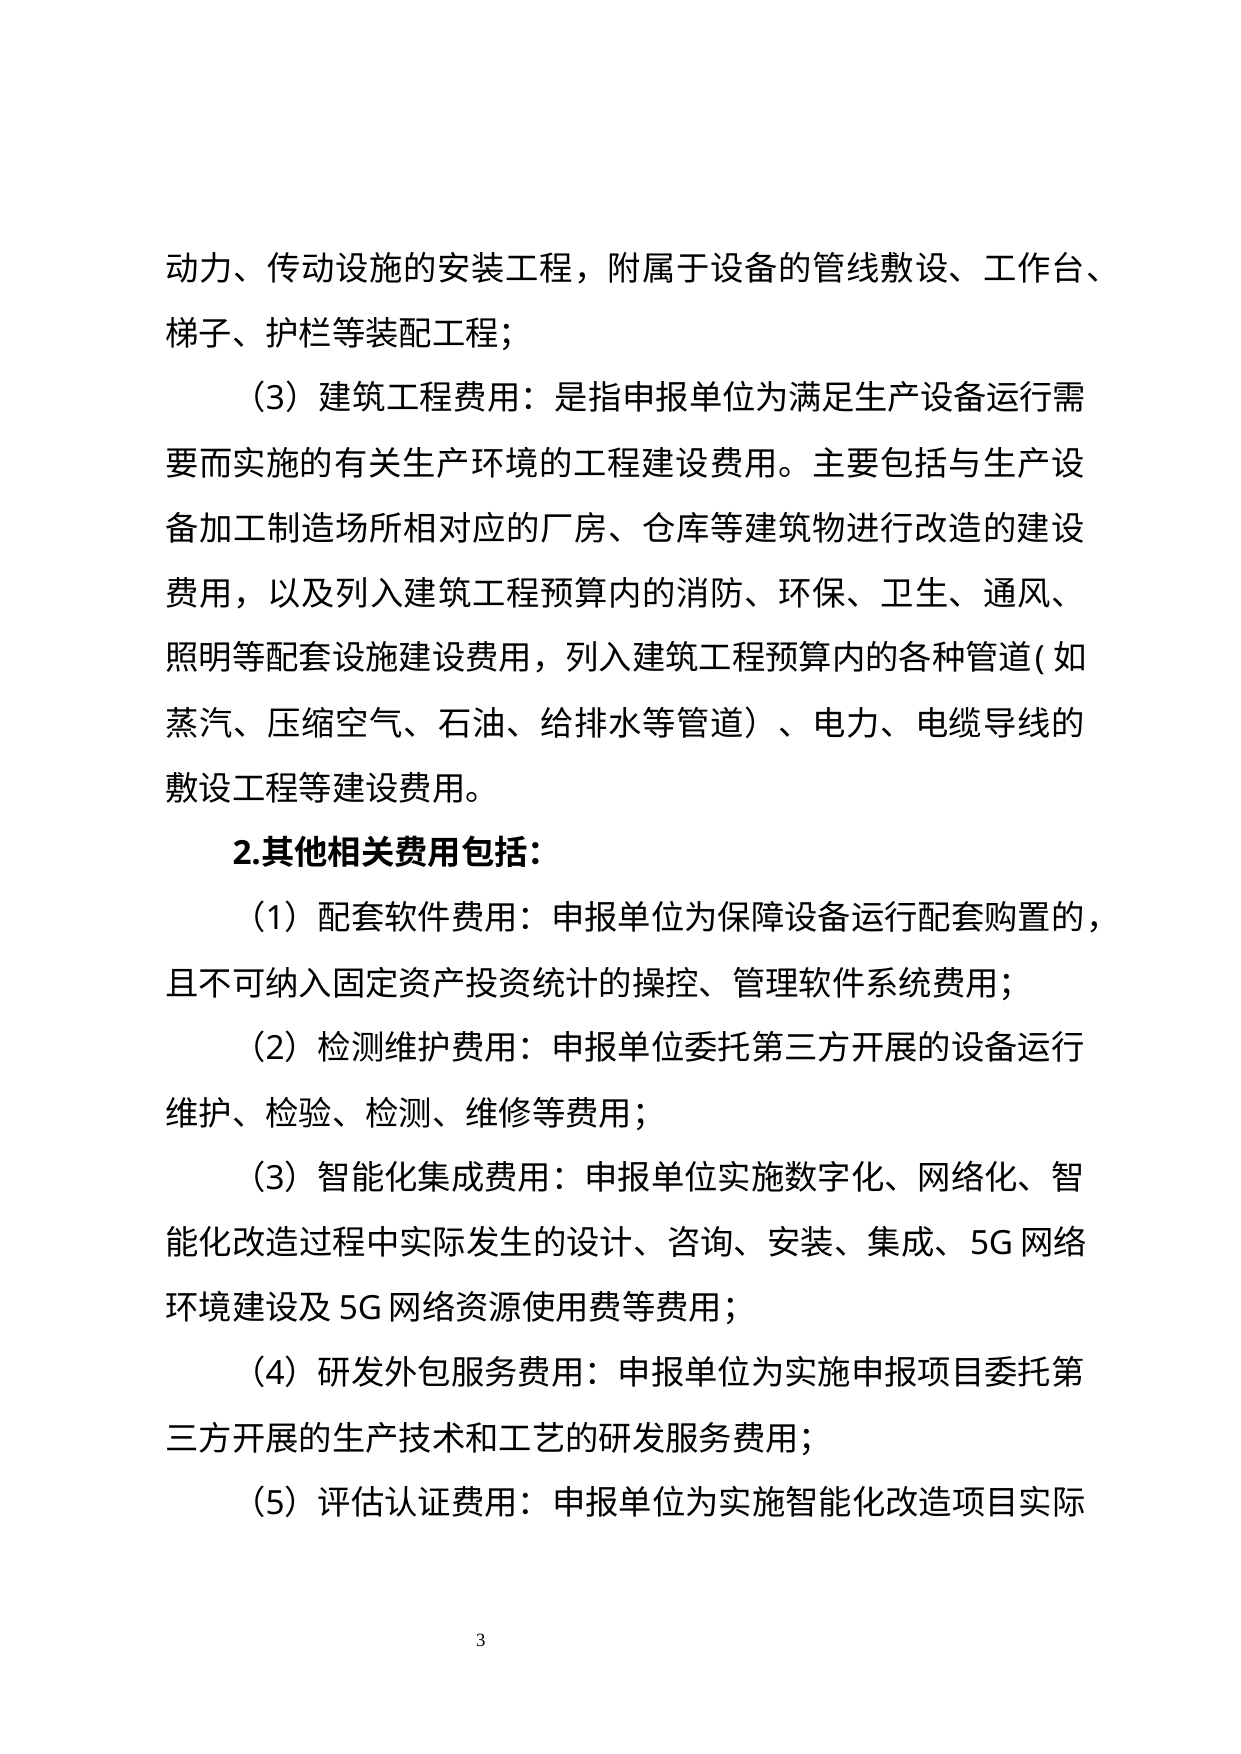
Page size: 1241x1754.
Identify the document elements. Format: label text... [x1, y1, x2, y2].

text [165, 1468, 1087, 1533]
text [165, 233, 1087, 363]
text （3）建筑工程费用：是指申报单位为满足生产设备运行需要而实施的有关生产环境的工程建设费用。主要包括与生产设备加工制造场所相对应的厂房、仓库等建筑物进行改造的建设费用，以及列入建筑工程预算内的消防、环保、卫生、通风、照明等配套设施建设费用，列入建筑工程预算内的各种管道( 如蒸汽、压缩空气、石油、给排水等管道）、电力、电缆导线的敷设工程等建设费用。 [165, 363, 1087, 818]
text （3）智能化集成费用：申报单位实施数字化、网络化、智能化改造过程中实际发生的设计、咨询、安装、集成、5G网络环境建设及5G网络资源使用费等费用； [165, 1143, 1087, 1338]
text （2）检测维护费用：申报单位委托第三方开展的设备运行维护、检验、检测、维修等费用； [165, 1013, 1087, 1143]
text 2.其他相关费用包括： [165, 818, 1087, 883]
text （4）研发外包服务费用：申报单位为实施申报项目委托第三方开展的生产技术和工艺的研发服务费用； [165, 1338, 1087, 1468]
text （1）配套软件费用：申报单位为保障设备运行配套购置的，且不可纳入固定资产投资统计的操控、管理软件系统费用； [165, 883, 1087, 1013]
